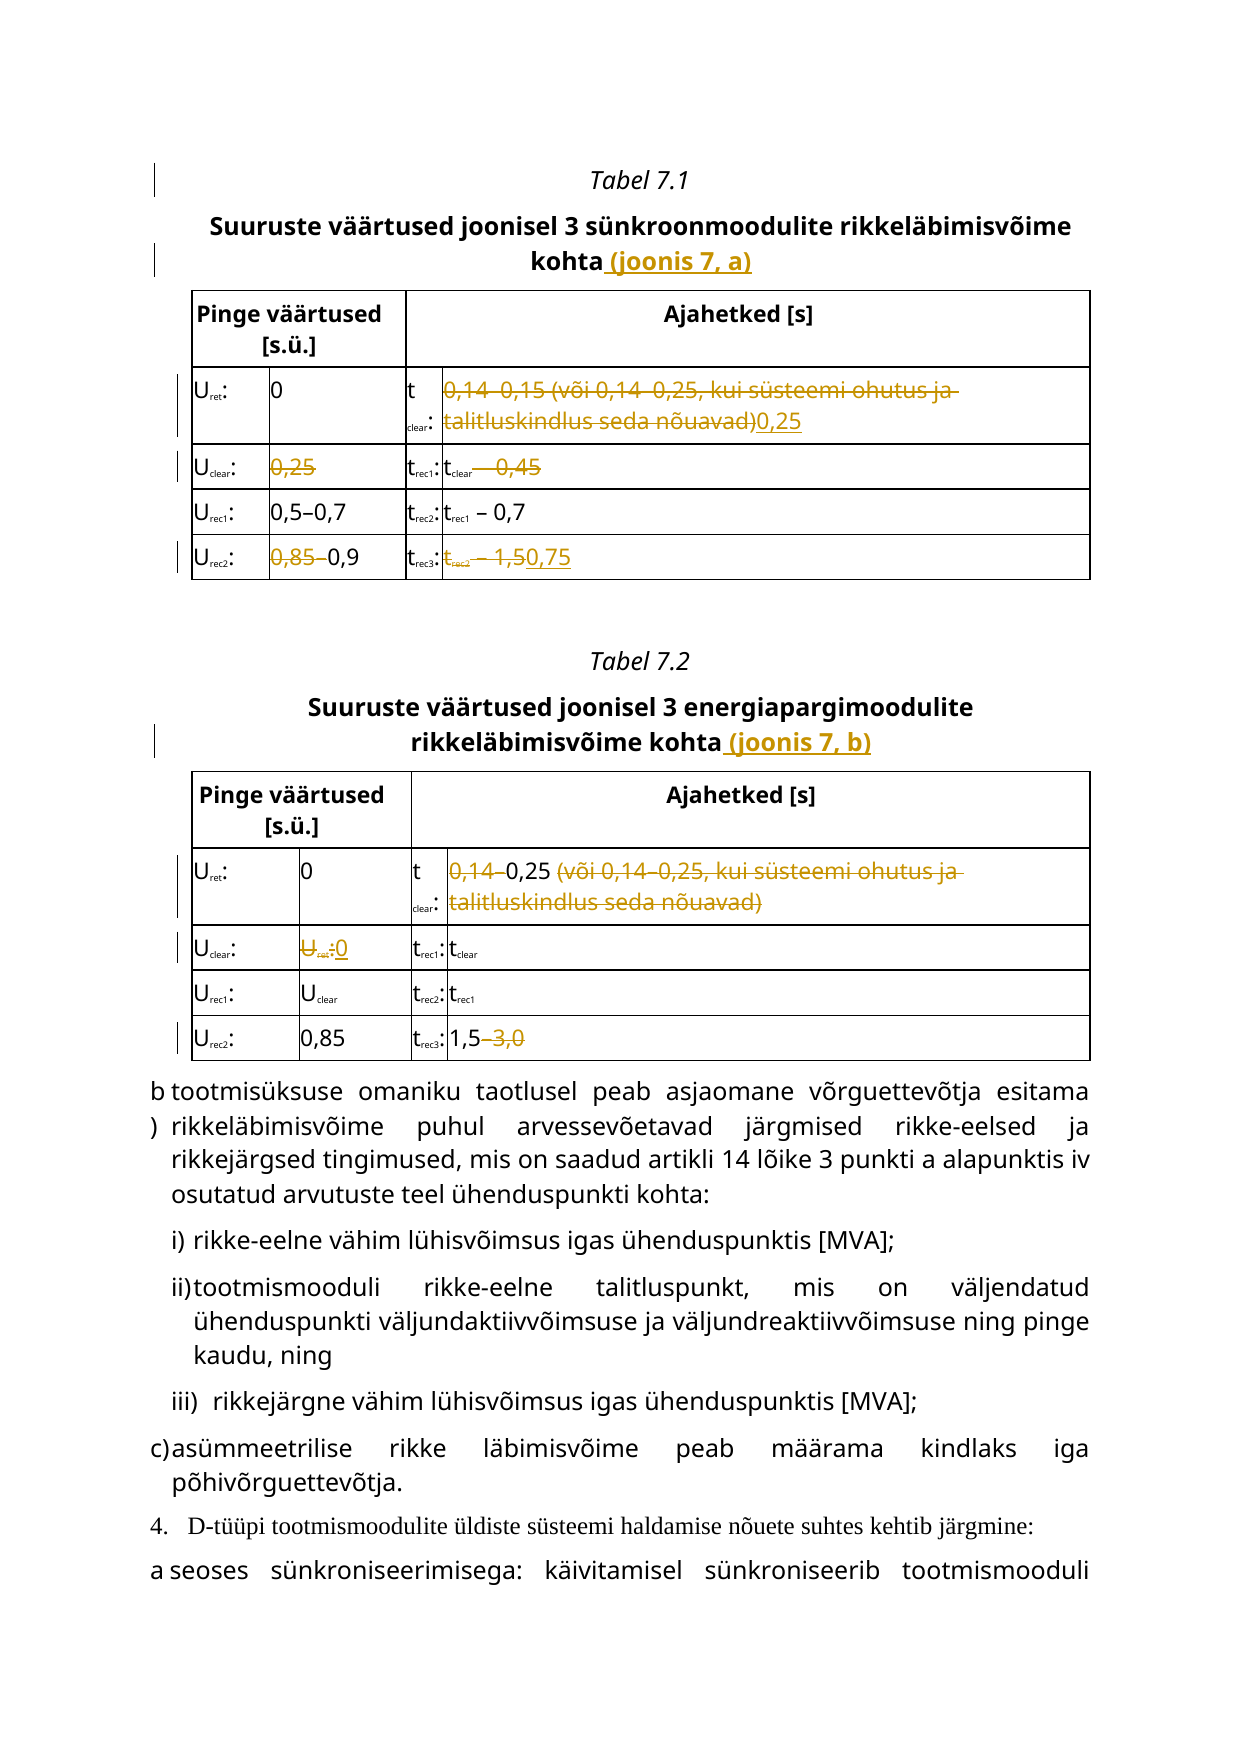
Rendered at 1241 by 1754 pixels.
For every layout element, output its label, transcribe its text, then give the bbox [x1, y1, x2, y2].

table_header a) [150, 150, 169, 1062]
text 4. D-tüüpi tootmismoodulite üldiste süsteemi haldamise nõuete suhtes kehtib järgmine: [150, 1511, 1090, 1540]
table_header tootmisüksuse omaniku taotlusel peab asjaomane võrguettevõtja esitama rikkeläbimisvõime puhul arvessevõetavad järgmised rikke-eelsed ja rikkejärgsed tingimused, mis on saadud artikli 14 lõike 3 punkti a alapunktis iv osutatud arvutuste teel ühenduspunkti kohta: [171, 1062, 1090, 1418]
table_header a) [150, 1540, 169, 1587]
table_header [169, 1540, 1090, 1587]
table_header c) [150, 1418, 171, 1499]
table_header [169, 150, 1090, 1062]
table_header b) [150, 1062, 171, 1418]
table_header asümmeetrilise rikke läbimisvõime peab määrama kindlaks iga põhivõrguettevõtja. [171, 1418, 1090, 1499]
